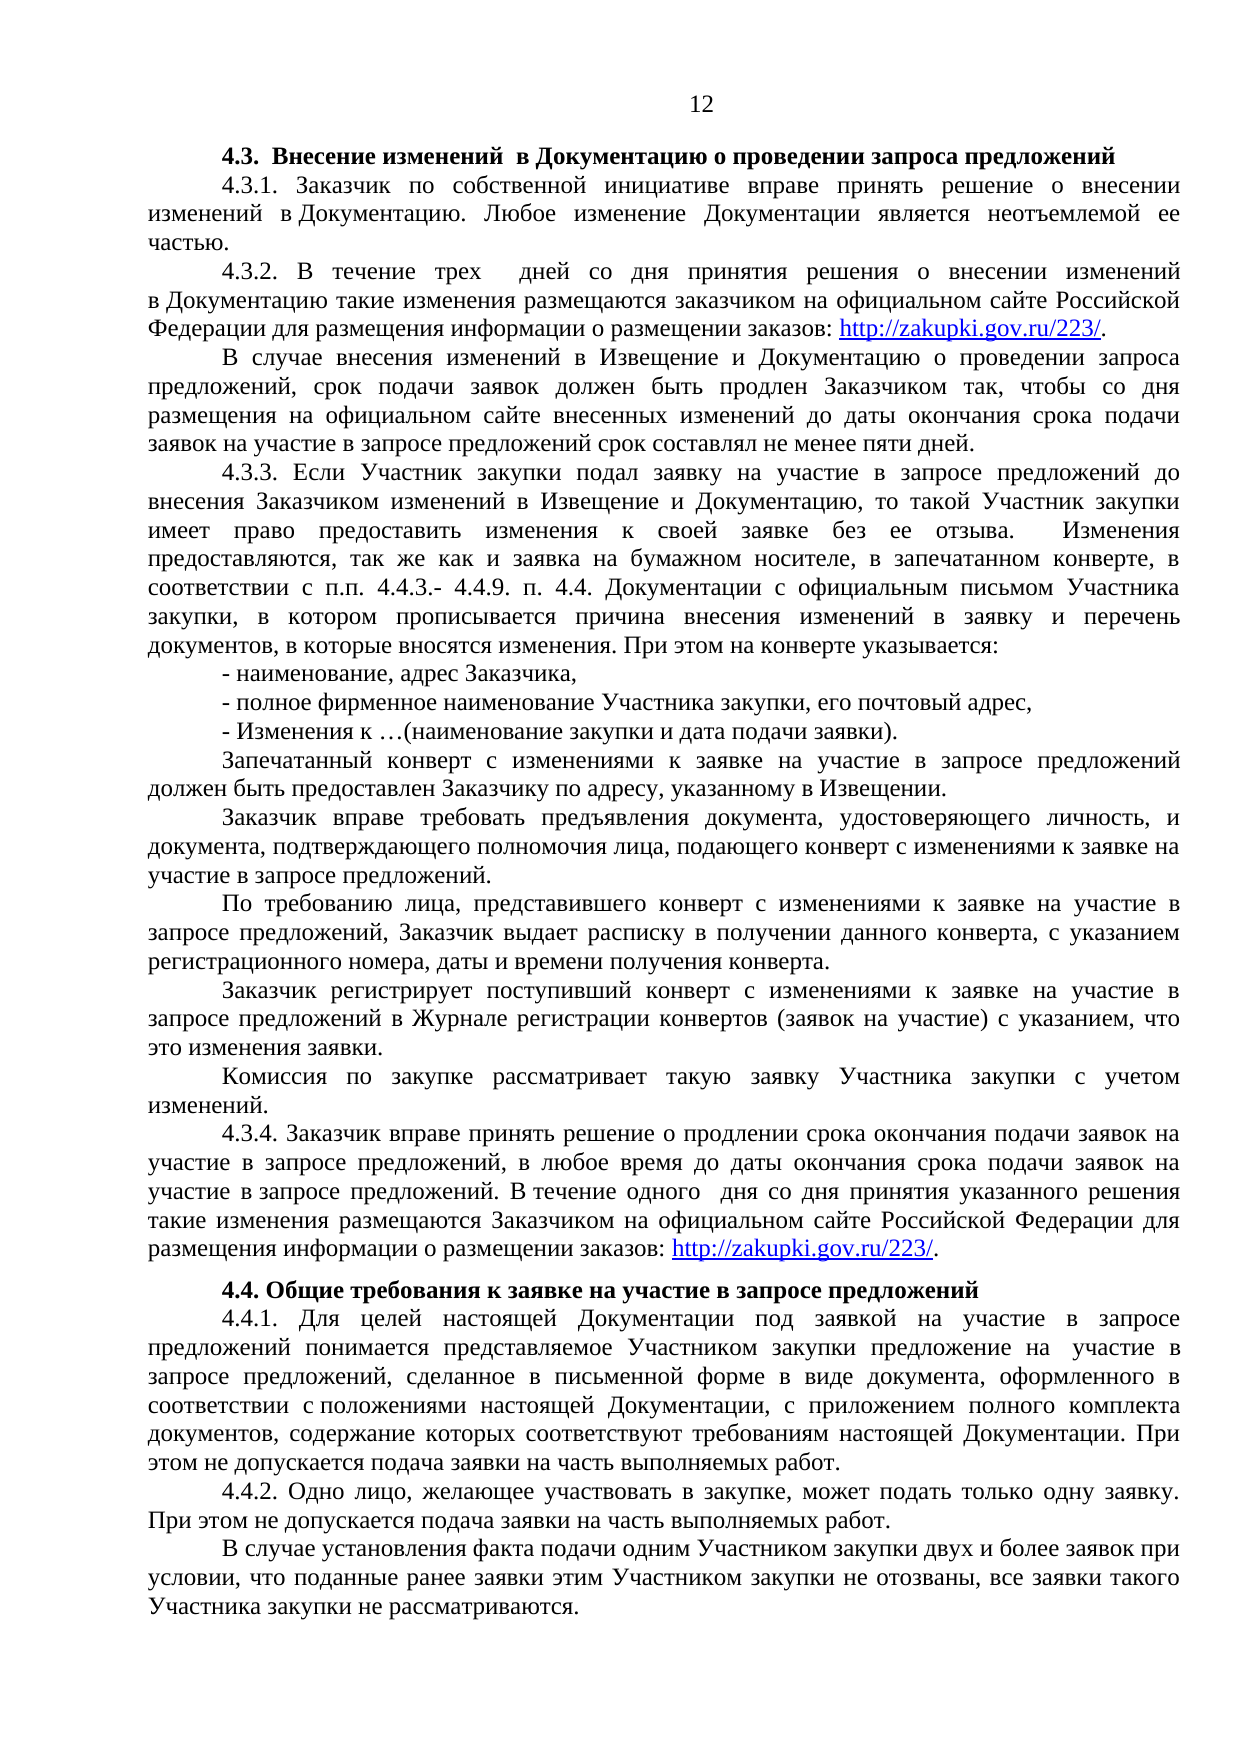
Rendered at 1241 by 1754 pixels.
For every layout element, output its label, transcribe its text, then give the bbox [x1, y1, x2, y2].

text - Изменения к …(наименование закупки и дата подачи заявки). [148, 716, 1181, 745]
text 4.4.1. Для целей настоящей Документации под заявкой на участие в запросе предложений понимается представляемое Участником закупки предложение на участие в запросе предложений, сделанное в письменной форме в виде документа, оформленного в соответствии с положениями настоящей Документации, с приложением полного комплекта документов, содержание которых соответствуют требованиям настоящей Документации. При этом не допускается подача заявки на часть выполняемых работ. [148, 1303, 1181, 1476]
text Заказчик вправе требовать предъявления документа, удостоверяющего личность, и документа, подтверждающего полномочия лица, подающего конверт с изменениями к заявке на участие в запросе предложений. [148, 802, 1181, 888]
text - наименование, адрес Заказчика, [148, 658, 1181, 687]
text 4.3.4. Заказчик вправе принять решение о продлении срока окончания подачи заявок на участие в запросе предложений, в любое время до даты окончания срока подачи заявок на участие в запросе предложений. В течение одного дня со дня принятия указанного решения такие изменения размещаются Заказчиком на официальном сайте Российской Федерации для размещения информации о размещении заказов: http://zakupki.gov.ru/223/. [148, 1118, 1181, 1262]
text 4.3.1. Заказчик по собственной инициативе вправе принять решение о внесении изменений в Документацию. Любое изменение Документации является неотъемлемой ее частью. [148, 170, 1181, 256]
text В случае внесения изменений в Извещение и Документацию о проведении запроса предложений, срок подачи заявок должен быть продлен Заказчиком так, чтобы со дня размещения на официальном сайте внесенных изменений до даты окончания срока подачи заявок на участие в запросе предложений срок составлял не менее пяти дней. [148, 342, 1181, 457]
text - полное фирменное наименование Участника закупки, его почтовый адрес, [148, 687, 1181, 716]
subtitle 4.3. Внесение изменений в Документацию о проведении запроса предложений [148, 141, 1181, 170]
text 4.4.2. Одно лицо, желающее участвовать в закупке, может подать только одну заявку. При этом не допускается подача заявки на часть выполняемых работ. [148, 1476, 1181, 1533]
text 4.3.2. В течение трех дней со дня принятия решения о внесении изменений в Документацию такие изменения размещаются заказчиком на официальном сайте Российской Федерации для размещения информации о размещении заказов: http://zakupki.gov.ru/223/. [148, 256, 1181, 342]
text 4.4. Общие требования к заявке на участие в запросе предложений [148, 1275, 1181, 1303]
text По требованию лица, представившего конверт с изменениями к заявке на участие в запросе предложений, Заказчик выдает расписку в получении данного конверта, с указанием регистрационного номера, даты и времени получения конверта. [148, 888, 1181, 975]
text Заказчик регистрирует поступивший конверт с изменениями к заявке на участие в запросе предложений в Журнале регистрации конвертов (заявок на участие) с указанием, что это изменения заявки. [148, 975, 1181, 1061]
text 4.3.3. Если Участник закупки подал заявку на участие в запросе предложений до внесения Заказчиком изменений в Извещение и Документацию, то такой Участник закупки имеет право предоставить изменения к своей заявке без ее отзыва. Изменения предоставляются, так же как и заявка на бумажном носителе, в запечатанном конверте, в соответствии с п.п. 4.4.3.- 4.4.9. п. 4.4. Документации с официальным письмом Участника закупки, в котором прописывается причина внесения изменений в заявку и перечень документов, в которые вносятся изменения. При этом на конверте указывается: [148, 457, 1181, 658]
text В случае установления факта подачи одним Участником закупки двух и более заявок при условии, что поданные ранее заявки этим Участником закупки не отозваны, все заявки такого Участника закупки не рассматриваются. [148, 1533, 1181, 1620]
text Комиссия по закупке рассматривает такую заявку Участника закупки с учетом изменений. [148, 1061, 1181, 1118]
text Запечатанный конверт с изменениями к заявке на участие в запросе предложений должен быть предоставлен Заказчику по адресу, указанному в Извещении. [148, 745, 1181, 802]
